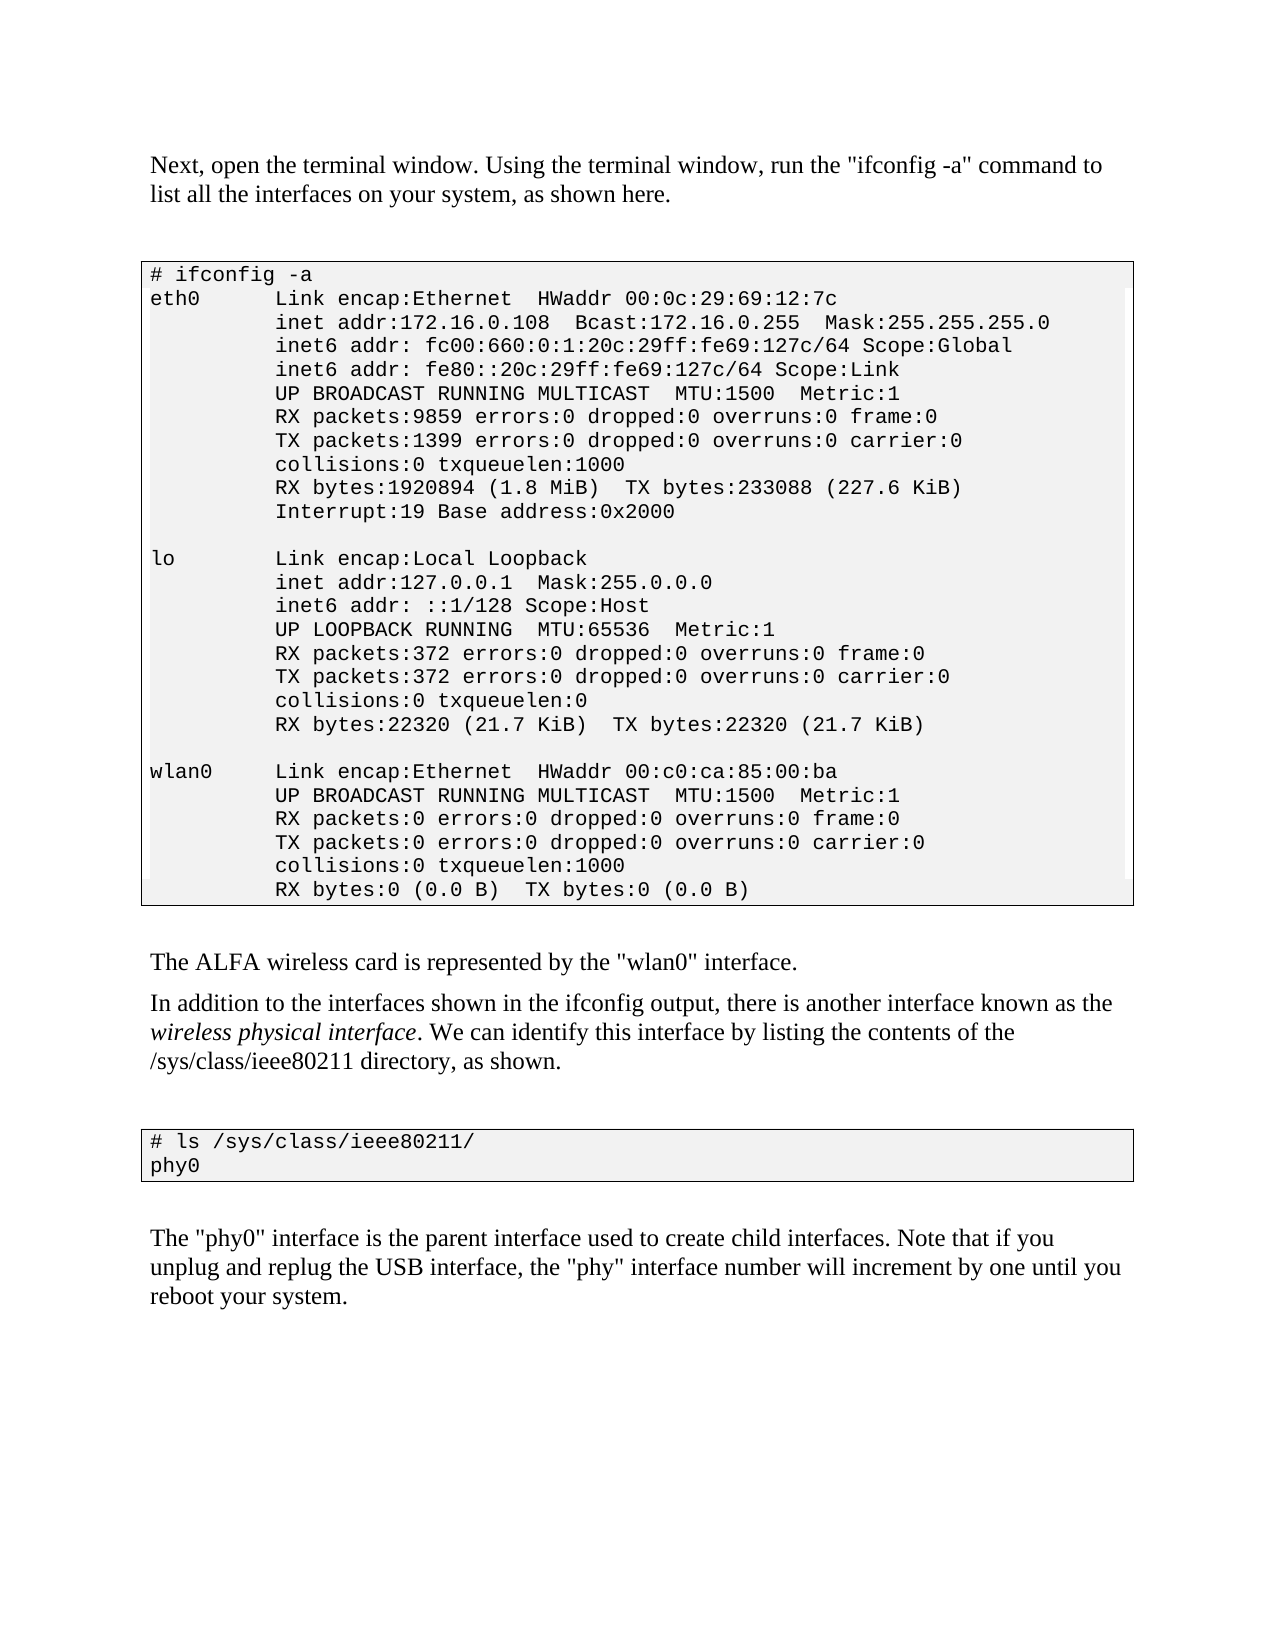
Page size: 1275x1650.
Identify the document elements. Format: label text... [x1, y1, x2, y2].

text RX bytes:22320 (21.7 KiB) TX bytes:22320 (21.7 KiB) [150, 714, 1125, 737]
text Next, open the terminal window. Using the terminal window, run the "ifconfig -a" command to list all the interfaces on your system, as shown here. [150, 150, 1125, 207]
text TX packets:372 errors:0 dropped:0 overruns:0 carrier:0 [150, 666, 1125, 690]
text RX packets:9859 errors:0 dropped:0 overruns:0 frame:0 [150, 406, 1125, 430]
text phy0 [142, 1152, 1133, 1181]
text UP BROADCAST RUNNING MULTICAST MTU:1500 Metric:1 [150, 784, 1125, 808]
text inet6 addr: ::1/128 Scope:Host [150, 595, 1125, 619]
text eth0 Link encap:Ethernet HWaddr 00:0c:29:69:12:7c [150, 288, 1125, 312]
text inet6 addr: fc00:660:0:1:20c:29ff:fe69:127c/64 Scope:Global [150, 335, 1125, 359]
text In addition to the interfaces shown in the ifconfig output, there is another interface known as the wireless physical interface. We can identify this interface by listing the contents of the /sys/class/ieee80211 directory, as shown. [150, 988, 1125, 1075]
text Interrupt:19 Base address:0x2000 [150, 501, 1125, 524]
text collisions:0 txqueuelen:1000 [150, 856, 1125, 876]
text inet6 addr: fe80::20c:29ff:fe69:127c/64 Scope:Link [150, 359, 1125, 383]
text # ifconfig -a [142, 262, 1133, 288]
text inet addr:127.0.0.1 Mask:255.0.0.0 [150, 572, 1125, 595]
text collisions:0 txqueuelen:0 [150, 690, 1125, 714]
text lo Link encap:Local Loopback [150, 548, 1125, 572]
text collisions:0 txqueuelen:1000 [150, 453, 1125, 477]
text The "phy0" interface is the parent interface used to create child interfaces. Note that if you unplug and replug the USB interface, the "phy" interface number will increment by one until you reboot your system. [150, 1223, 1125, 1309]
text wlan0 Link encap:Ethernet HWaddr 00:c0:ca:85:00:ba [150, 761, 1125, 784]
text inet addr:172.16.0.108 Bcast:172.16.0.255 Mask:255.255.255.0 [150, 312, 1125, 335]
text RX packets:372 errors:0 dropped:0 overruns:0 frame:0 [150, 643, 1125, 666]
text The ALFA wireless card is represented by the "wlan0" interface. [150, 947, 1125, 976]
text RX packets:0 errors:0 dropped:0 overruns:0 frame:0 [150, 808, 1125, 832]
text RX bytes:1920894 (1.8 MiB) TX bytes:233088 (227.6 KiB) [150, 477, 1125, 501]
text RX bytes:0 (0.0 B) TX bytes:0 (0.0 B) [142, 876, 1133, 905]
text TX packets:1399 errors:0 dropped:0 overruns:0 carrier:0 [150, 430, 1125, 453]
text UP LOOPBACK RUNNING MTU:65536 Metric:1 [150, 619, 1125, 643]
text TX packets:0 errors:0 dropped:0 overruns:0 carrier:0 [150, 832, 1125, 856]
text # ls /sys/class/ieee80211/ [142, 1130, 1133, 1152]
text UP BROADCAST RUNNING MULTICAST MTU:1500 Metric:1 [150, 383, 1125, 406]
